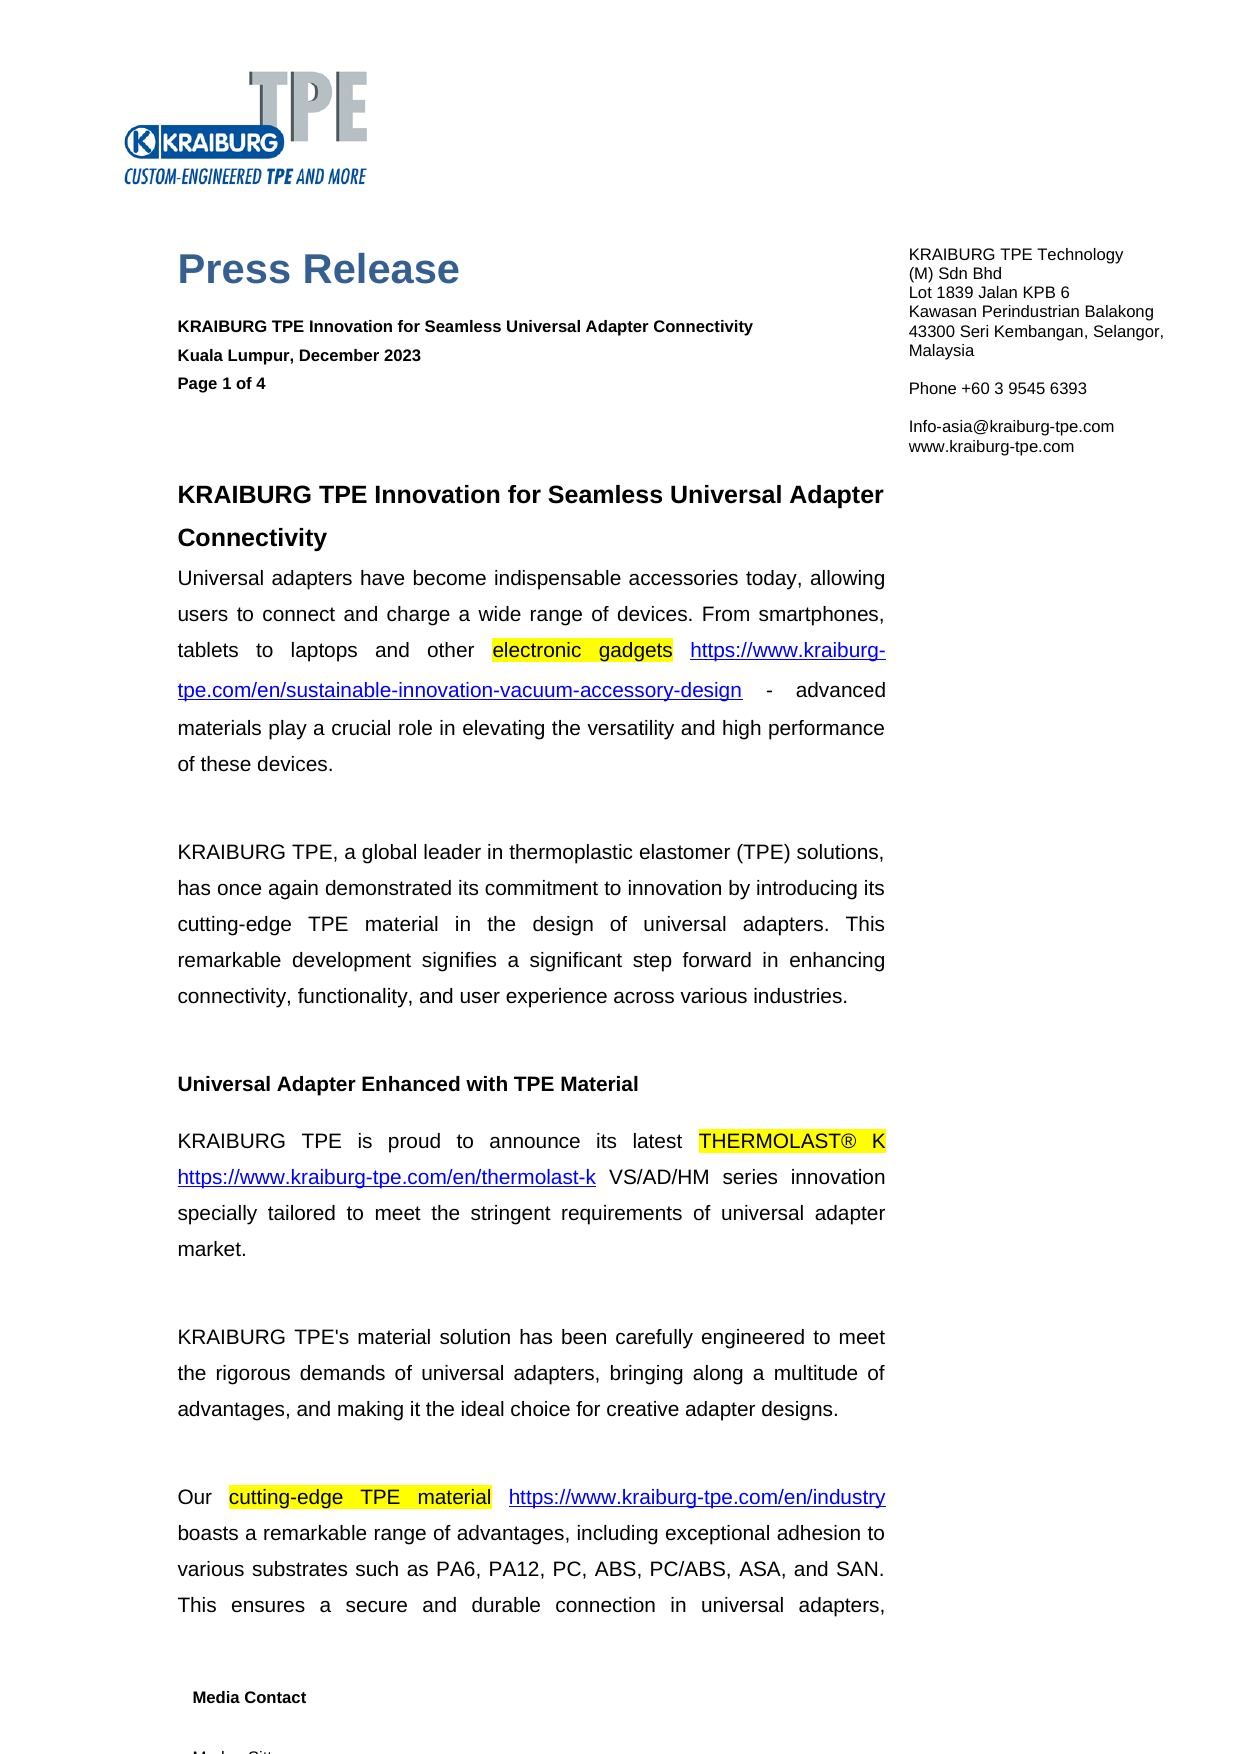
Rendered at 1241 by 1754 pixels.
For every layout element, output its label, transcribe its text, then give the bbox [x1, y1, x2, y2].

text KRAIBURG TPE is proud to announce its latest THERMOLAST® K https://www.kraiburg-tpe.com/en/thermolast-k VS/AD/HM series innovation specially tailored to meet the stringent requirements of universal adapter market. [177, 1129, 886, 1261]
text KRAIBURG TPE's material solution has been carefully engineered to meet the rigorous demands of universal adapters, bringing along a multitude of advantages, and making it the ideal choice for creative adapter designs. [177, 1325, 886, 1421]
picture [112, 55, 379, 200]
text KRAIBURG TPE Innovation for Seamless Universal Adapter Connectivity [177, 479, 886, 551]
text Universal Adapter Enhanced with TPE Material [177, 1072, 886, 1096]
text Universal adapters have become indispensable accessories today, allowing users to connect and charge a wide range of devices. From smartphones, tablets to laptops and other electronic gadgets https://www.kraiburg-tpe.com/en/sustainable-innovation-vacuum-accessory-design - advanced materials play a crucial role in elevating the versatility and high performance of these devices. [177, 566, 886, 776]
text KRAIBURG TPE, a global leader in thermoplastic elastomer (TPE) solutions, has once again demonstrated its commitment to innovation by introducing its cutting-edge TPE material in the design of universal adapters. This remarkable development signifies a significant step forward in enhancing connectivity, functionality, and user experience across various industries. [177, 840, 886, 1008]
